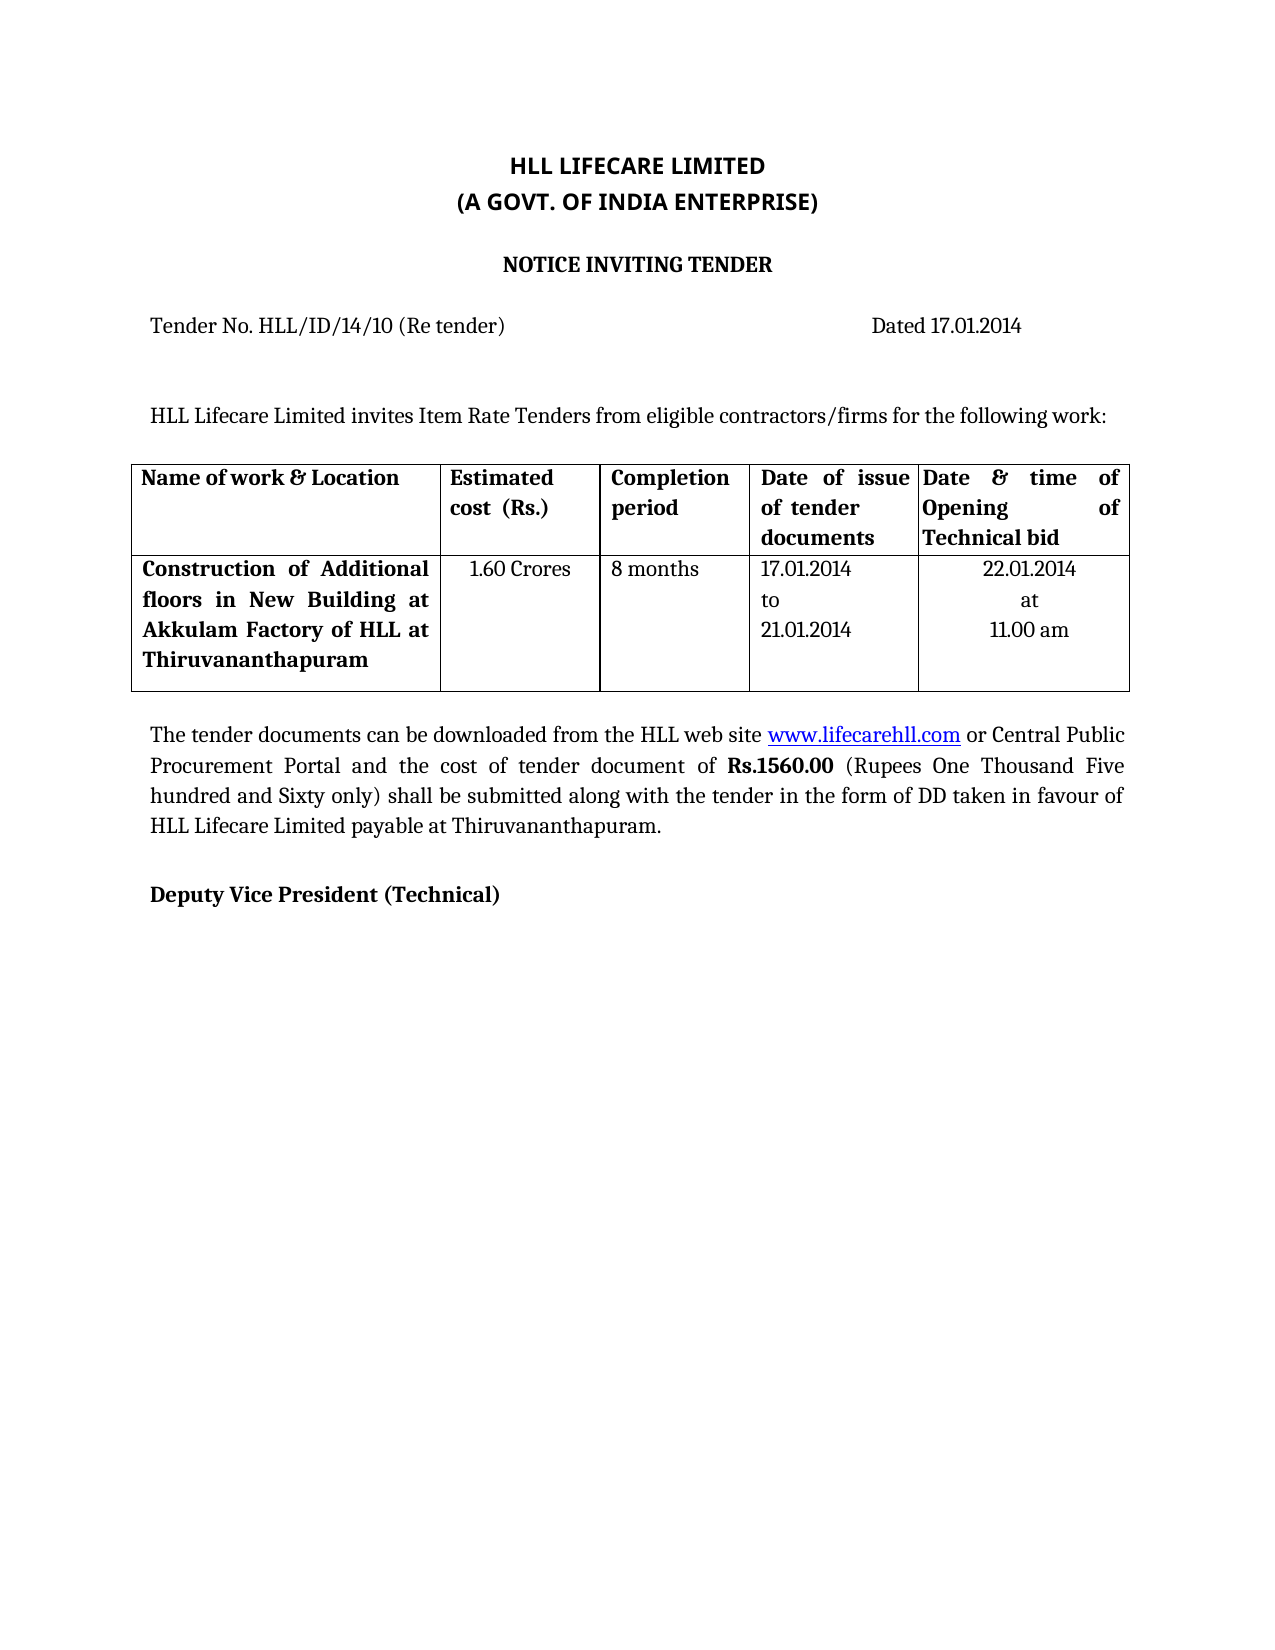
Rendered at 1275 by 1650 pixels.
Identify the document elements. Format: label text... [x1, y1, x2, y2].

table_header Name of work & Location [132, 465, 440, 555]
table_header Estimated cost (Rs.) [441, 465, 599, 555]
table_cell 8 months [601, 556, 749, 691]
text (A GOVT. OF ) [150, 186, 1125, 217]
text The tender documents can be downloaded from the HLL web site www.lifecarehll.com or Central Public Procurement Portal and the cost of tender document of Rs.1560.00 (Rupees One Thousand Five hundred and Sixty only) shall be submitted along with the tender in the form of DD taken in favour of HLL Lifecare Limited payable at Thiruvananthapuram. [150, 722, 1125, 839]
text NOTICE INVITING TENDER [150, 252, 1125, 278]
table_header Date of issue of tender documents [750, 465, 918, 555]
text Tender No. HLL/ID/14/10 (Re tender) Dated 17.01.2014 [150, 312, 1125, 339]
table_cell 1.60 Crores [441, 556, 599, 691]
table_cell 22.01.2014 at 11.00 am [919, 556, 1129, 691]
text Deputy Vice President (Technical) [150, 882, 1125, 908]
table_header Date & time of Opening of Technical bid [919, 465, 1129, 555]
table_cell Construction of Additional floors in New Building at Akkulam Factory of HLL at Thiruvananthapuram [132, 556, 440, 691]
table_cell 17.01.2014 to 21.01.2014 [750, 556, 918, 691]
text HLL Lifecare Limited invites Item Rate Tenders from eligible contractors/firms for the following work: [150, 403, 1125, 429]
table_header Completion period [601, 465, 749, 555]
text HLL LIFECARE LIMITED [150, 150, 1125, 181]
